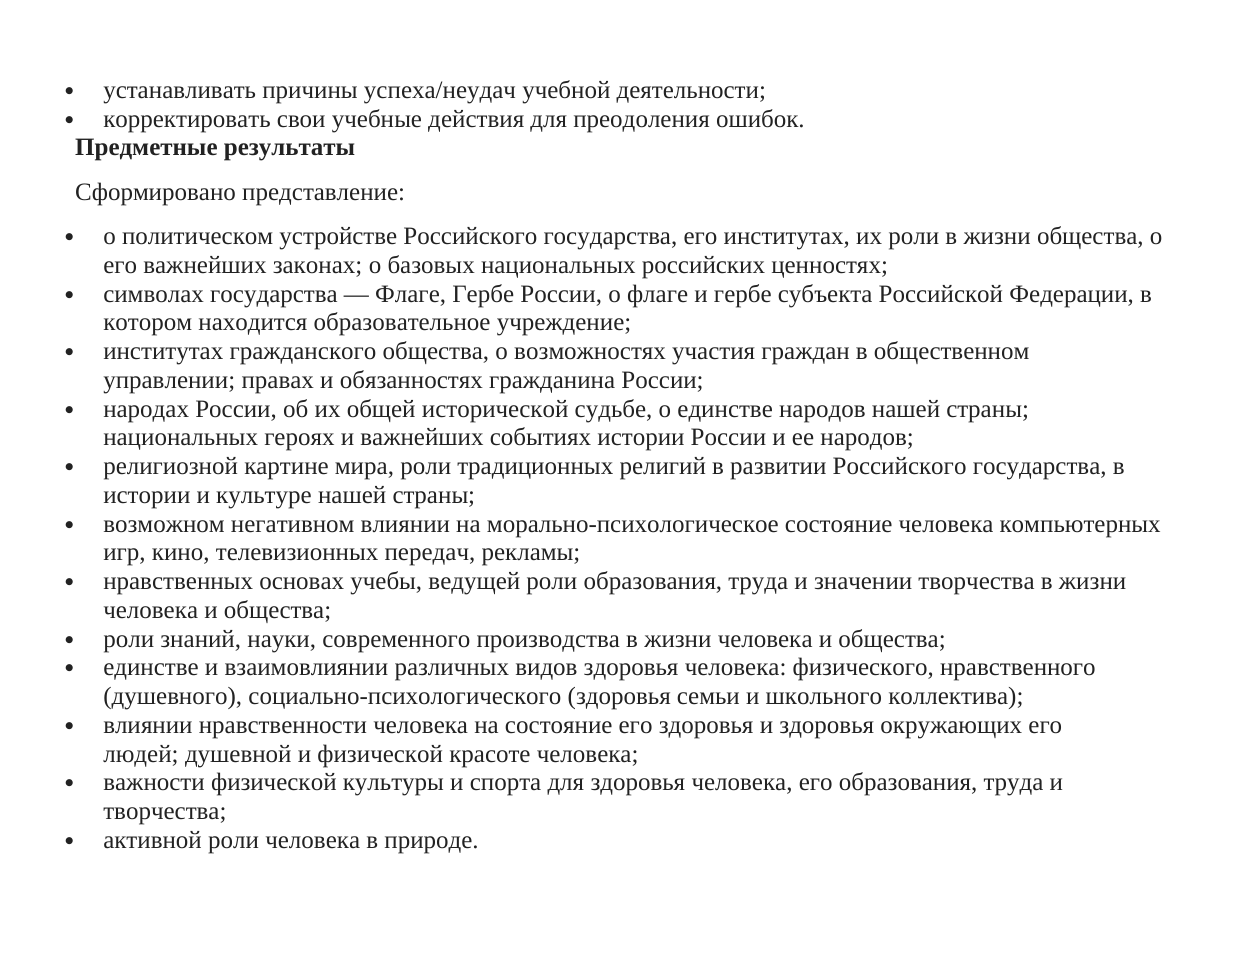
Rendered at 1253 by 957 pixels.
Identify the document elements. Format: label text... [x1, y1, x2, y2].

list корректировать свои учебные действия для преодоления ошибок. [66, 104, 1177, 132]
text Сформировано представление: [75, 177, 1177, 206]
list нравственных основах учебы, ведущей роли образования, труда и значении творчества в жизни человека и общества; [66, 566, 1177, 624]
list важности физической культуры и спорта для здоровья человека, его образования, труда и творчества; [66, 767, 1177, 825]
list единстве и взаимовлиянии различных видов здоровья человека: физического, нравственного (душевного), социально-психологического (здоровья семьи и школьного коллектива); [66, 652, 1177, 710]
list символах государства — Флаге, Гербе России, о флаге и гербе субъекта Российской Федерации, в котором находится образовательное учреждение; [66, 279, 1177, 336]
list религиозной картине мира, роли традиционных религий в развитии Российского государства, в истории и культуре нашей страны; [66, 451, 1177, 509]
text Предметные результаты [75, 132, 1177, 161]
list роли знаний, науки, современного производства в жизни человека и общества; [66, 624, 1177, 652]
list активной роли человека в природе. [66, 825, 1177, 854]
list устанавливать причины успеха/неудач учебной деятельности; [66, 75, 1177, 104]
list институтах гражданского общества, о возможностях участия граждан в общественном управлении; правах и обязанностях гражданина России; [66, 336, 1177, 394]
list влиянии нравственности человека на состояние его здоровья и здоровья окружающих его людей; душевной и физической красоте человека; [66, 710, 1177, 767]
list возможном негативном влиянии на морально-психологическое состояние человека компьютерных игр, кино, телевизионных передач, рекламы; [66, 509, 1177, 566]
list народах России, об их общей исторической судьбе, о единстве народов нашей страны; национальных героях и важнейших событиях истории России и ее народов; [66, 394, 1177, 451]
list о политическом устройстве Российского государства, его институтах, их роли в жизни общества, о его важнейших законах; о базовых национальных российских ценностях; [66, 221, 1177, 279]
